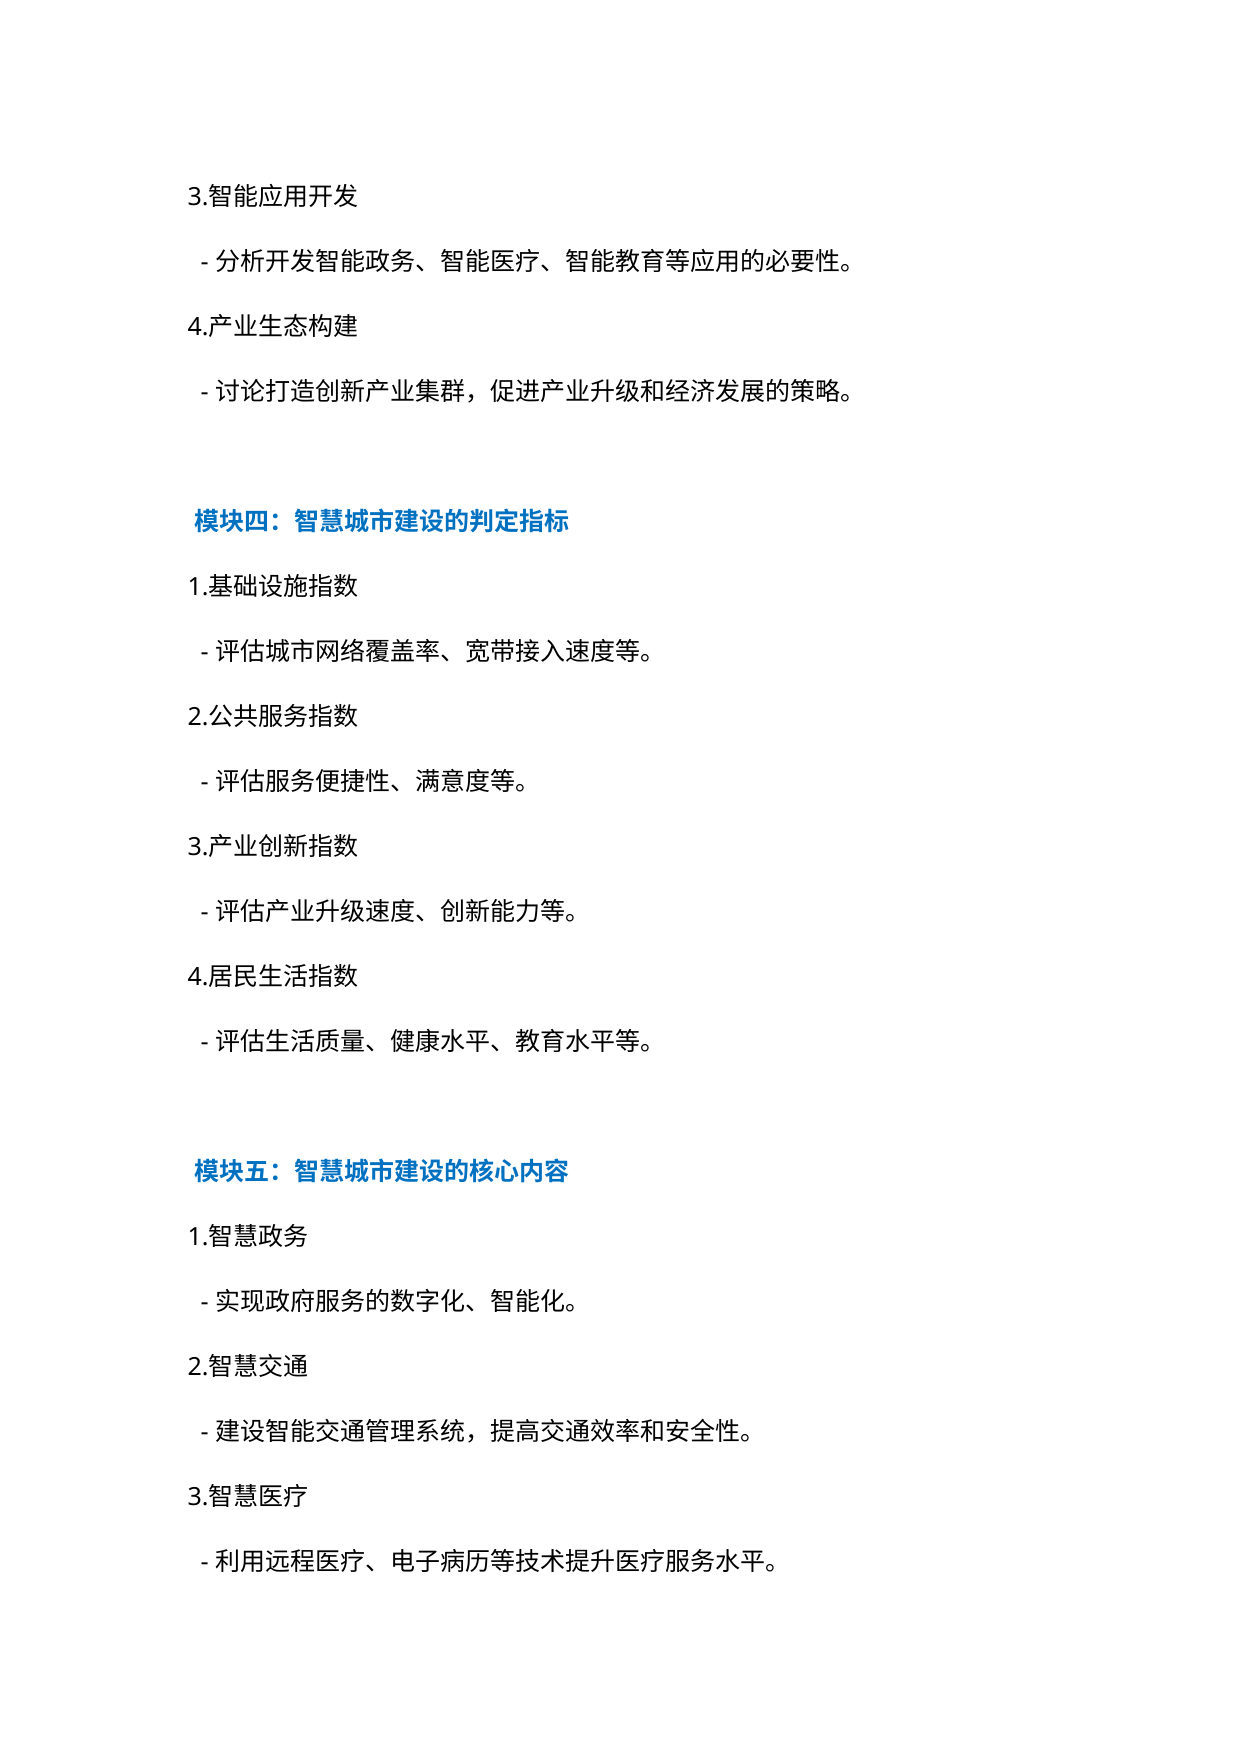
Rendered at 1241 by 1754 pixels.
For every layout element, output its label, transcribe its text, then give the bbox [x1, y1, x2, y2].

text 1.智慧政务 [187, 1202, 1053, 1267]
text - 分析开发智能政务、智能医疗、智能教育等应用的必要性。 [187, 227, 1053, 292]
text 2.公共服务指数 [187, 682, 1053, 747]
text - 评估服务便捷性、满意度等。 [187, 747, 1053, 812]
text - 实现政府服务的数字化、智能化。 [187, 1267, 1053, 1332]
text 3.产业创新指数 [187, 812, 1053, 877]
text - 评估生活质量、健康水平、教育水平等。 [187, 1007, 1053, 1072]
text 4.产业生态构建 [187, 292, 1053, 357]
text 模块四：智慧城市建设的判定指标 [187, 487, 1053, 552]
text - 建设智能交通管理系统，提高交通效率和安全性。 [187, 1397, 1053, 1462]
text 4.居民生活指数 [187, 942, 1053, 1007]
text 2.智慧交通 [187, 1332, 1053, 1397]
text 模块五：智慧城市建设的核心内容 [187, 1137, 1053, 1202]
text - 评估产业升级速度、创新能力等。 [187, 877, 1053, 942]
text - 评估城市网络覆盖率、宽带接入速度等。 [187, 617, 1053, 682]
text 3.智能应用开发 [187, 162, 1053, 227]
text - 讨论打造创新产业集群，促进产业升级和经济发展的策略。 [187, 357, 1053, 422]
text - 利用远程医疗、电子病历等技术提升医疗服务水平。 [187, 1527, 1053, 1592]
text 3.智慧医疗 [187, 1462, 1053, 1527]
text 1.基础设施指数 [187, 552, 1053, 617]
